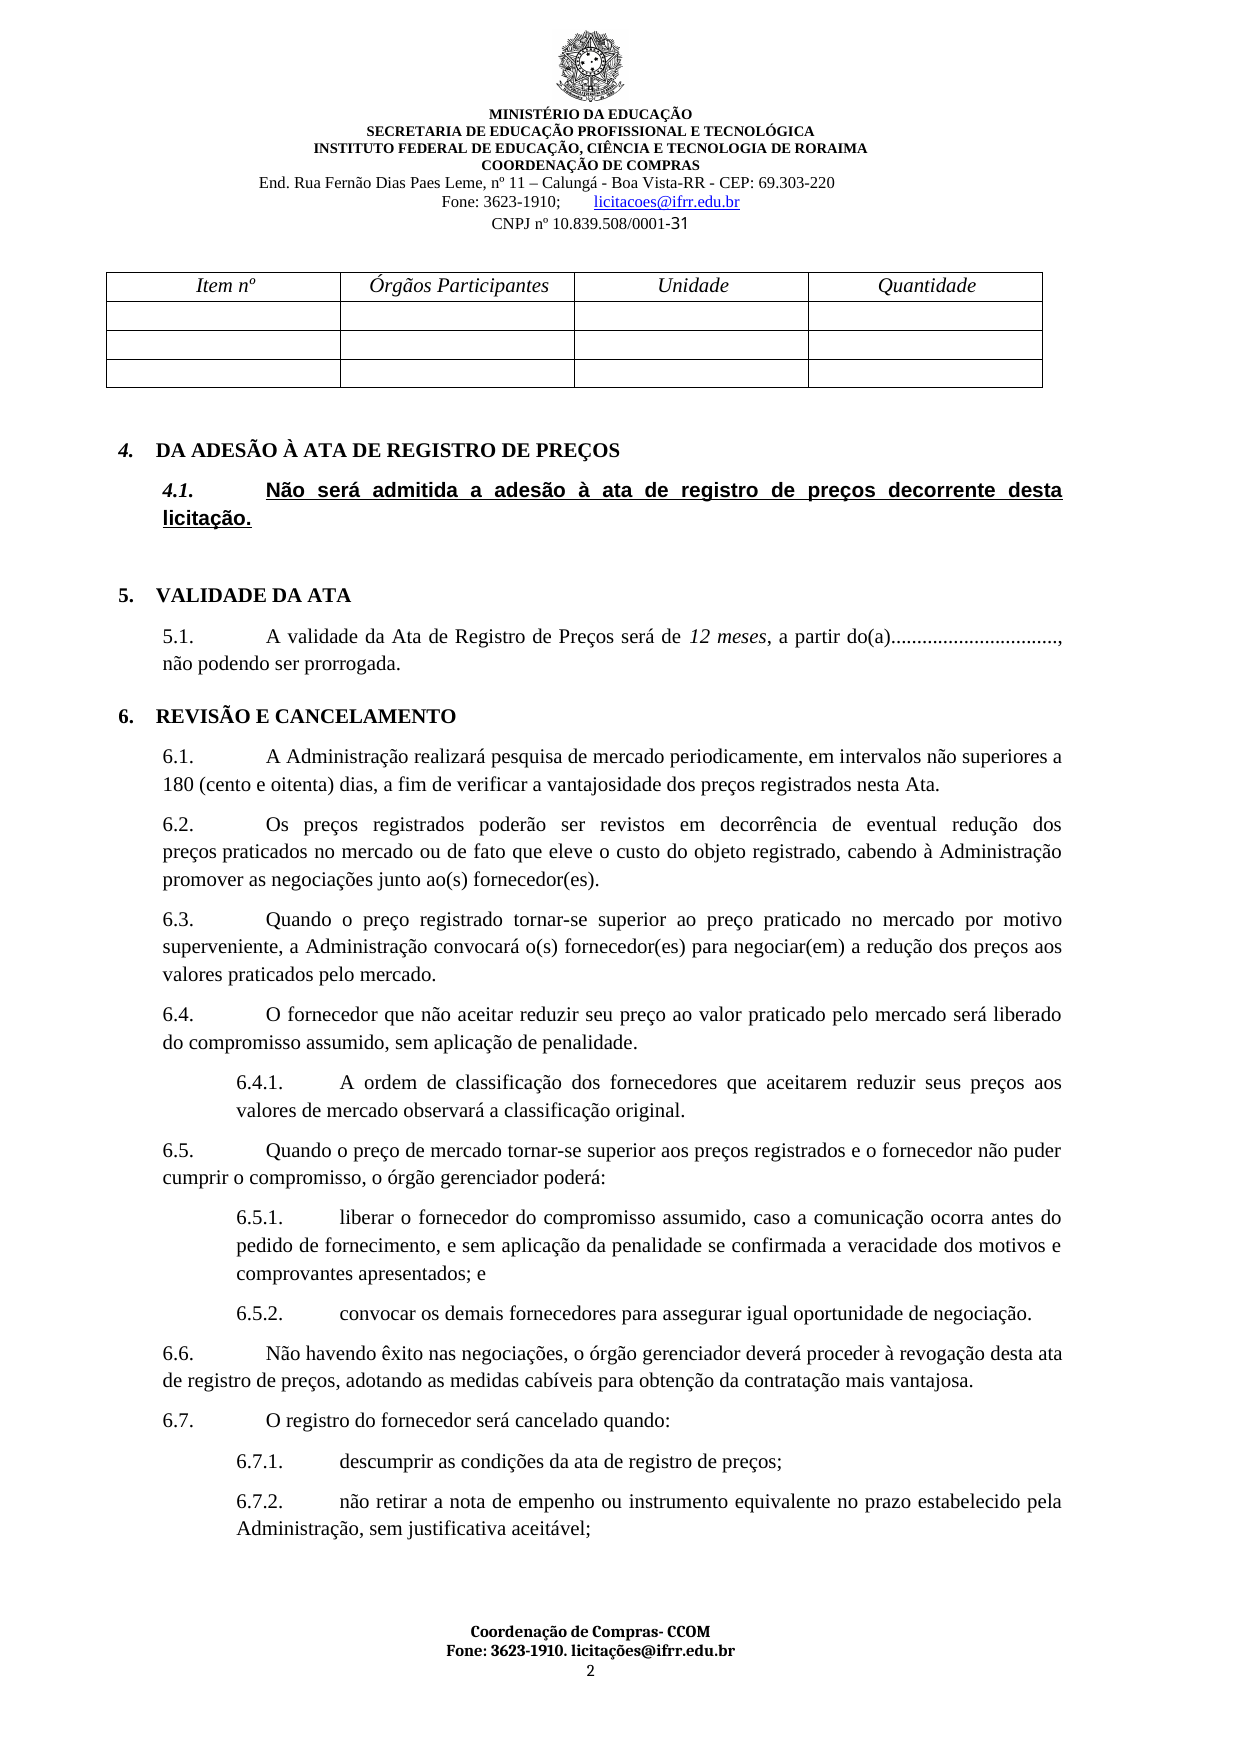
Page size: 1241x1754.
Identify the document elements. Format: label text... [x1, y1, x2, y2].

table_cell [341, 331, 574, 358]
table_header Item nº [107, 273, 340, 301]
list descumprir as condições da ata de registro de preços; [236, 1448, 1063, 1473]
table_cell [575, 360, 808, 387]
list não retirar a nota de empenho ou instrumento equivalente no prazo estabelecido pela Administração, sem justificativa aceitável; [236, 1489, 1063, 1540]
list Os preços registrados poderão ser revistos em decorrência de eventual redução dos preços praticados no mercado ou de fato que eleve o custo do objeto registrado, cabendo à Administração promover as negociações junto ao(s) fornecedor(es). [162, 812, 1063, 891]
table_cell [341, 360, 574, 387]
table_cell [107, 360, 340, 387]
list Quando o preço registrado tornar-se superior ao preço praticado no mercado por motivo superveniente, a Administração convocará o(s) fornecedor(es) para negociar(em) a redução dos preços aos valores praticados pelo mercado. [162, 907, 1063, 986]
table_cell [809, 331, 1042, 358]
picture [552, 29, 629, 106]
list Não será admitida a adesão à ata de registro de preços decorrente desta licitação. [162, 478, 1063, 530]
list A validade da Ata de Registro de Preços será de 12 meses, a partir do(a)................................, não podendo ser prorrogada. [162, 623, 1063, 675]
table_header Quantidade [809, 273, 1042, 301]
table_cell [107, 331, 340, 358]
table_cell [809, 360, 1042, 387]
list DA ADESÃO À ATA DE REGISTRO DE PREÇOS [118, 438, 1063, 462]
list Não havendo êxito nas negociações, o órgão gerenciador deverá proceder à revogação desta ata de registro de preços, adotando as medidas cabíveis para obtenção da contratação mais vantajosa. [162, 1341, 1063, 1392]
table_cell [107, 302, 340, 330]
table_header Órgãos Participantes [341, 273, 574, 301]
table_cell [575, 331, 808, 358]
list A Administração realizará pesquisa de mercado periodicamente, em intervalos não superiores a 180 (cento e oitenta) dias, a fim de verificar a vantajosidade dos preços registrados nesta Ata. [162, 744, 1063, 796]
list O fornecedor que não aceitar reduzir seu preço ao valor praticado pelo mercado será liberado do compromisso assumido, sem aplicação de penalidade. [162, 1002, 1063, 1054]
list Quando o preço de mercado tornar-se superior aos preços registrados e o fornecedor não puder cumprir o compromisso, o órgão gerenciador poderá: [162, 1138, 1063, 1189]
list liberar o fornecedor do compromisso assumido, caso a comunicação ocorra antes do pedido de fornecimento, e sem aplicação da penalidade se confirmada a veracidade dos motivos e comprovantes apresentados; e [236, 1205, 1063, 1284]
list REVISÃO E CANCELAMENTO [118, 704, 1066, 728]
list A ordem de classificação dos fornecedores que aceitarem reduzir seus preços aos valores de mercado observará a classificação original. [236, 1070, 1063, 1122]
table_cell [809, 302, 1042, 330]
list convocar os demais fornecedores para assegurar igual oportunidade de negociação. [236, 1301, 1063, 1325]
list VALIDADE DA ATA [118, 583, 1063, 607]
table_cell [341, 302, 574, 330]
table_header Unidade [575, 273, 808, 301]
list O registro do fornecedor será cancelado quando: [162, 1408, 1063, 1432]
table_cell [575, 302, 808, 330]
